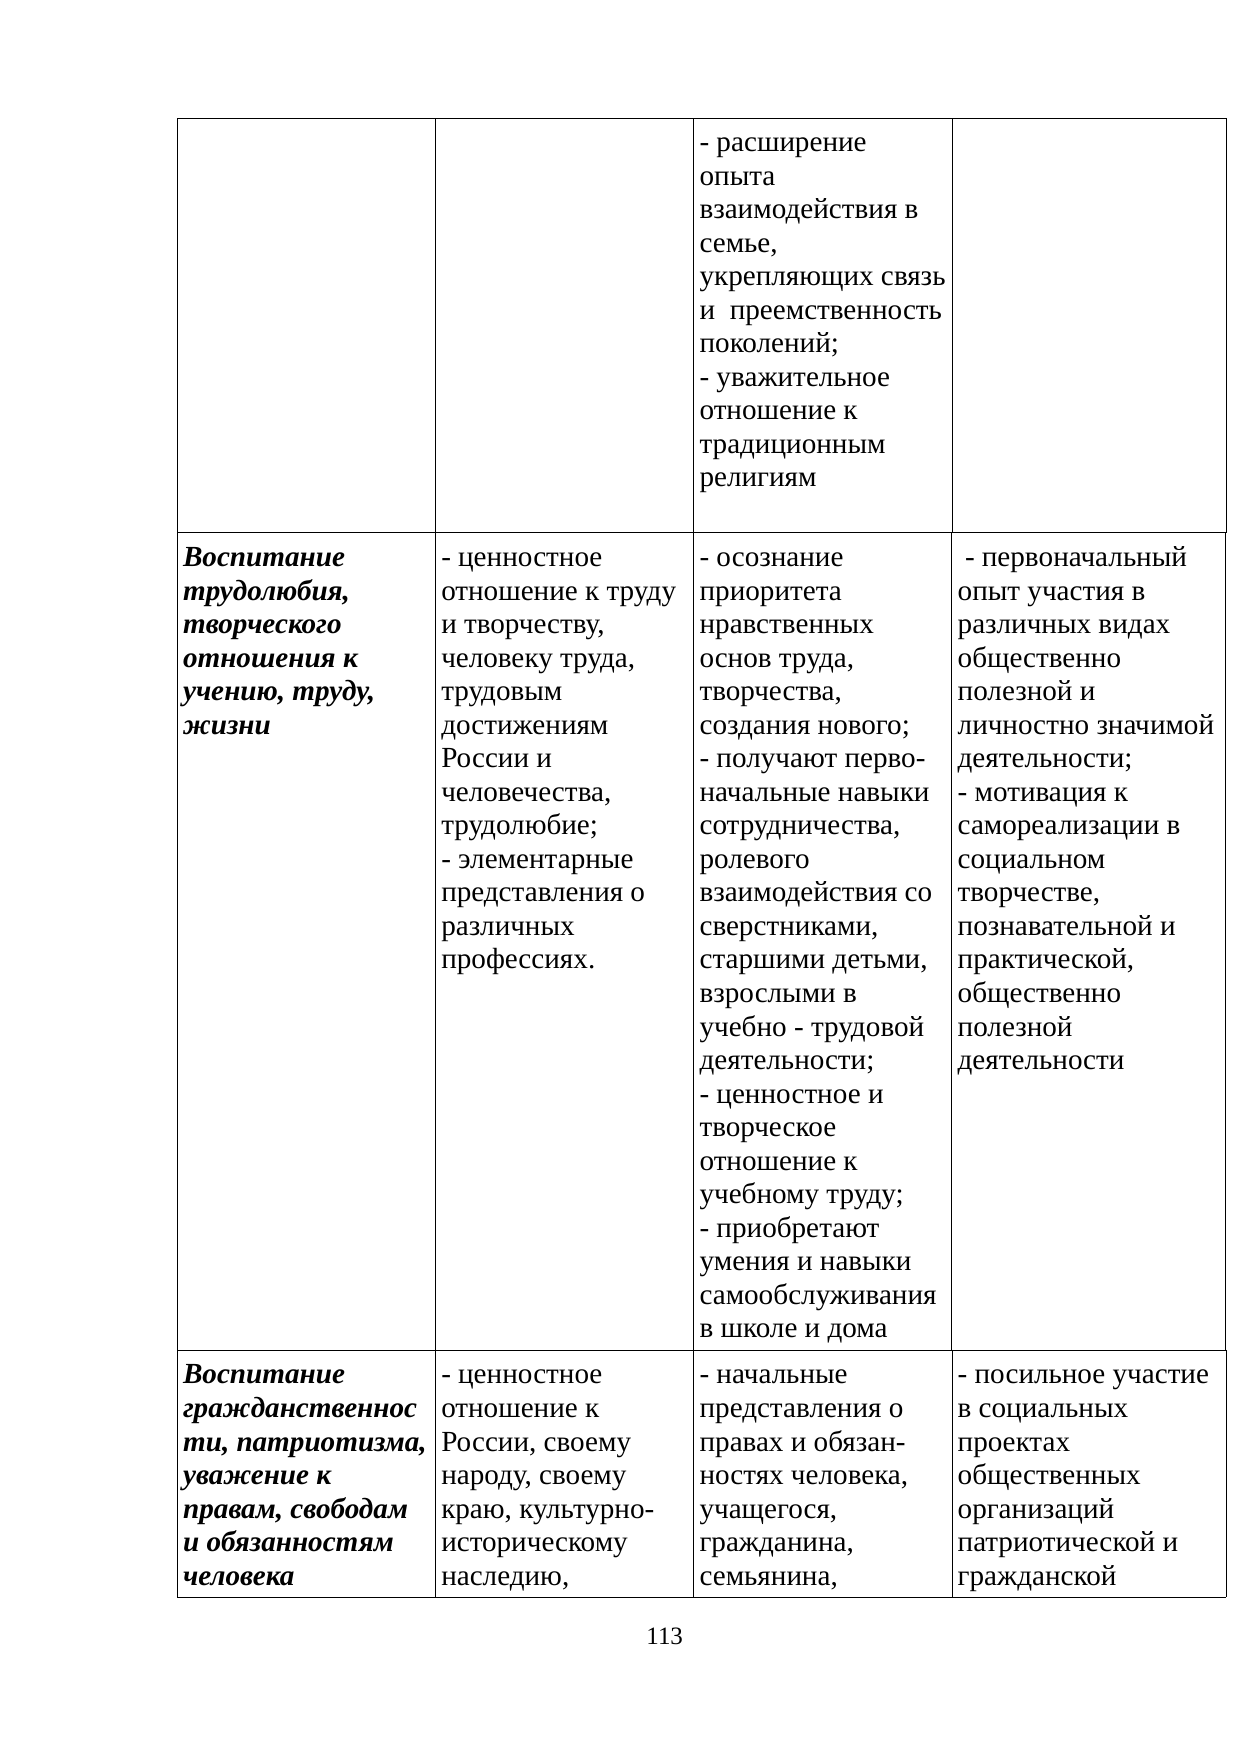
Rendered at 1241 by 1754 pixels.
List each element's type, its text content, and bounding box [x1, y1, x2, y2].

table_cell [694, 1351, 952, 1597]
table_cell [178, 119, 435, 532]
table_cell - ценностное отношение к труду и творчеству, человеку труда, трудовым достижениям России и человечества, трудолюбие; - элементарные представления о различных профессиях. [436, 533, 693, 1350]
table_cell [436, 1351, 693, 1597]
table_cell Воспитание трудолюбия, творческого отношения к учению, труду, жизни [178, 533, 435, 1350]
table_cell - первоначальный опыт участия в различных видах общественно полезной и личностно значимой деятельности; - мотивация к самореализации в социальном творчестве, познавательной и практической, общественно полезной деятельности [952, 533, 1225, 1350]
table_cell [178, 1351, 435, 1597]
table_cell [953, 119, 1226, 532]
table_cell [436, 119, 693, 532]
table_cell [953, 1351, 1226, 1597]
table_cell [694, 119, 952, 532]
table_cell - осознание приоритета нравственных основ труда, творчества, создания нового; - получают перво- начальные навыки сотрудничества, ролевого взаимодействия со сверстниками, старшими детьми, взрослыми в учебно - трудовой деятельности; - ценностное и творческое отношение к учебному труду; - приобретают умения и навыки самообслуживания в школе и дома [694, 533, 951, 1350]
